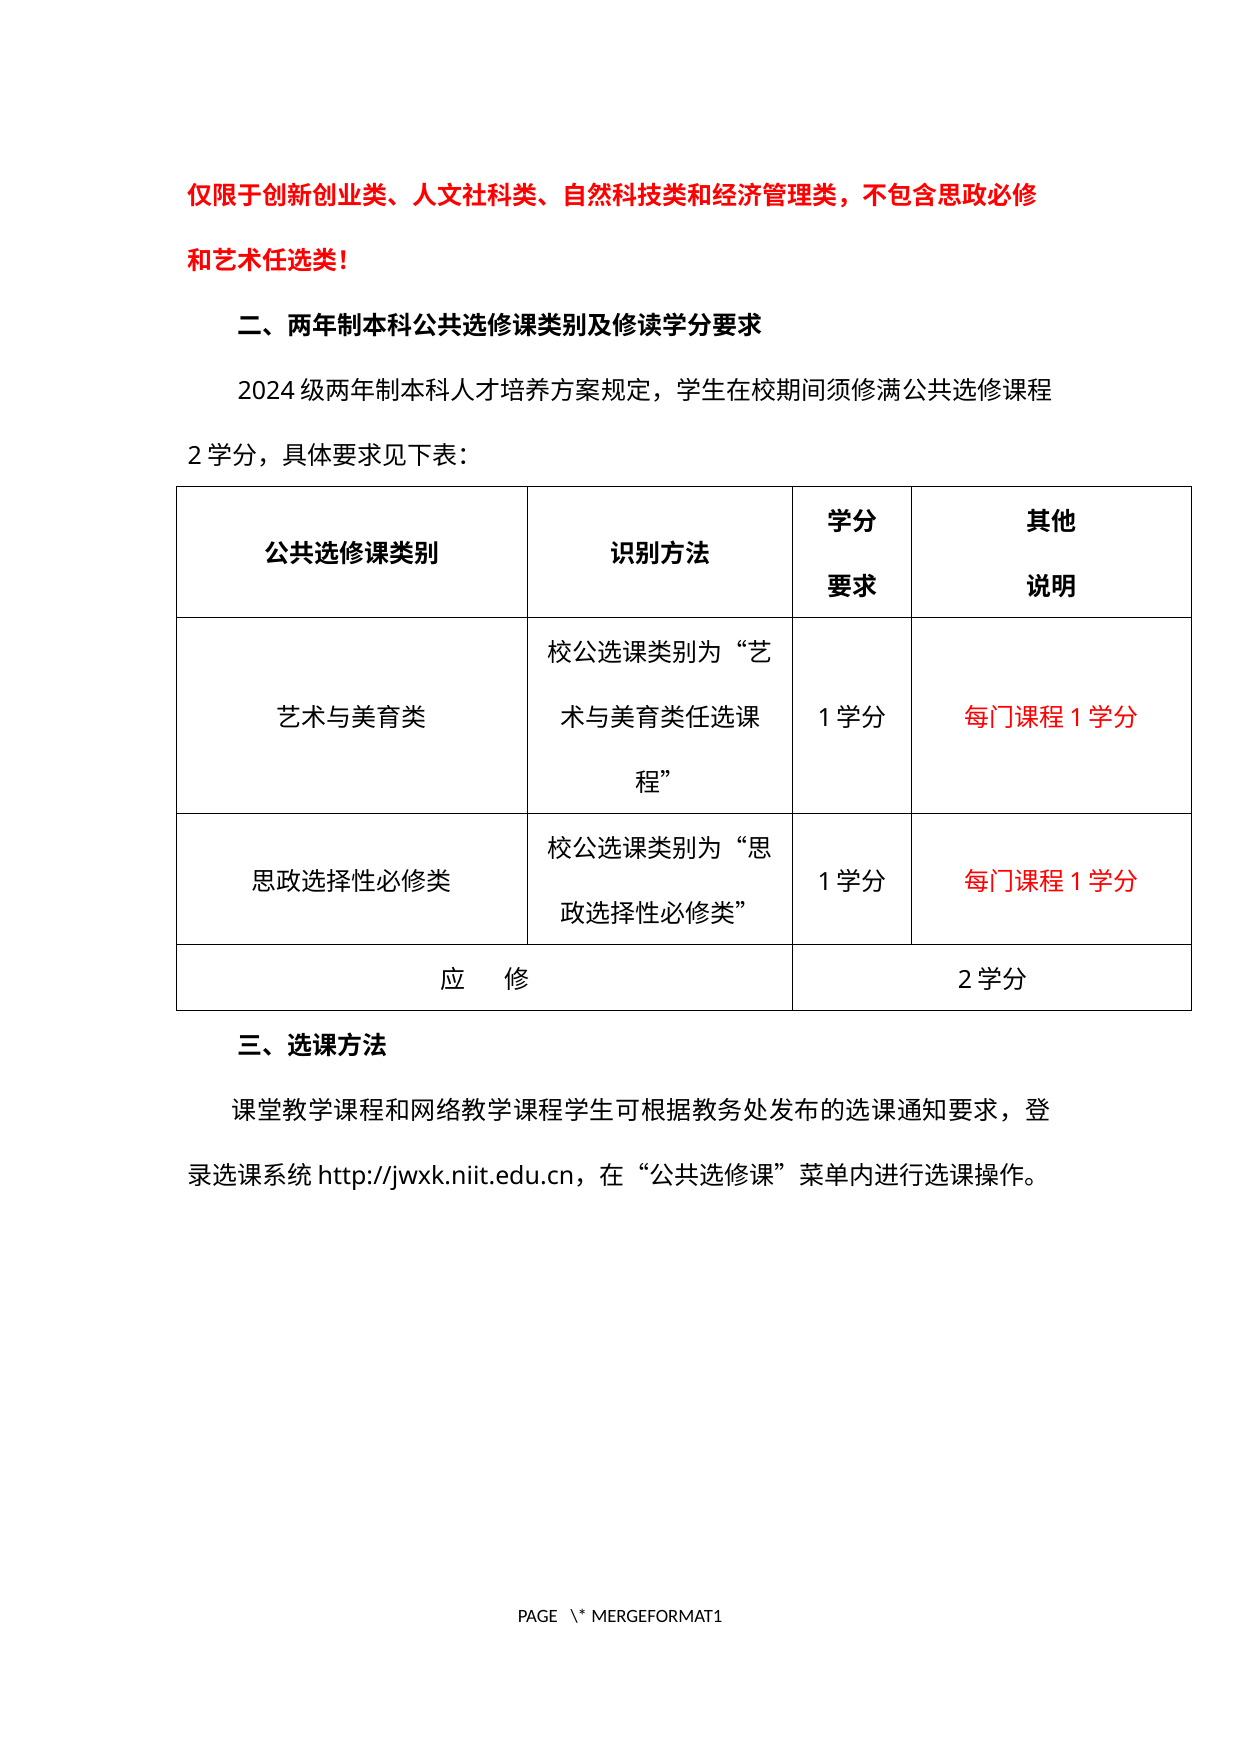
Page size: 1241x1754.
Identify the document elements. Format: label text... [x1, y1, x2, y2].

table_header 学分 要求 [793, 487, 911, 617]
table_cell 思政选择性必修类 [177, 814, 527, 944]
text 2024级两年制本科人才培养方案规定，学生在校期间须修满公共选修课程2学分，具体要求见下表： [187, 356, 1053, 486]
table_header 公共选修课类别 [177, 487, 527, 617]
table_cell 1学分 [793, 618, 911, 813]
table_header 其他 说明 [912, 487, 1191, 617]
table_cell 2学分 [793, 945, 1191, 1010]
text 三、选课方法 [187, 1011, 1053, 1076]
text 二、两年制本科公共选修课类别及修读学分要求 [187, 291, 1053, 356]
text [187, 161, 1053, 291]
table_header 识别方法 [528, 487, 792, 617]
text 课堂教学课程和网络教学课程学生可根据教务处发布的选课通知要求，登录选课系统http://jwxk.niit.edu.cn，在“公共选修课”菜单内进行选课操作。 [187, 1076, 1053, 1206]
table_cell 应 修 [177, 945, 792, 1010]
table_cell 每门课程1学分 [912, 814, 1191, 944]
table_cell 校公选课类别为“艺术与美育类任选课程” [528, 618, 792, 813]
table_cell 艺术与美育类 [177, 618, 527, 813]
table_cell 校公选课类别为“思政选择性必修类” [528, 814, 792, 944]
table_cell 每门课程1学分 [912, 618, 1191, 813]
table_cell 1学分 [793, 814, 911, 944]
